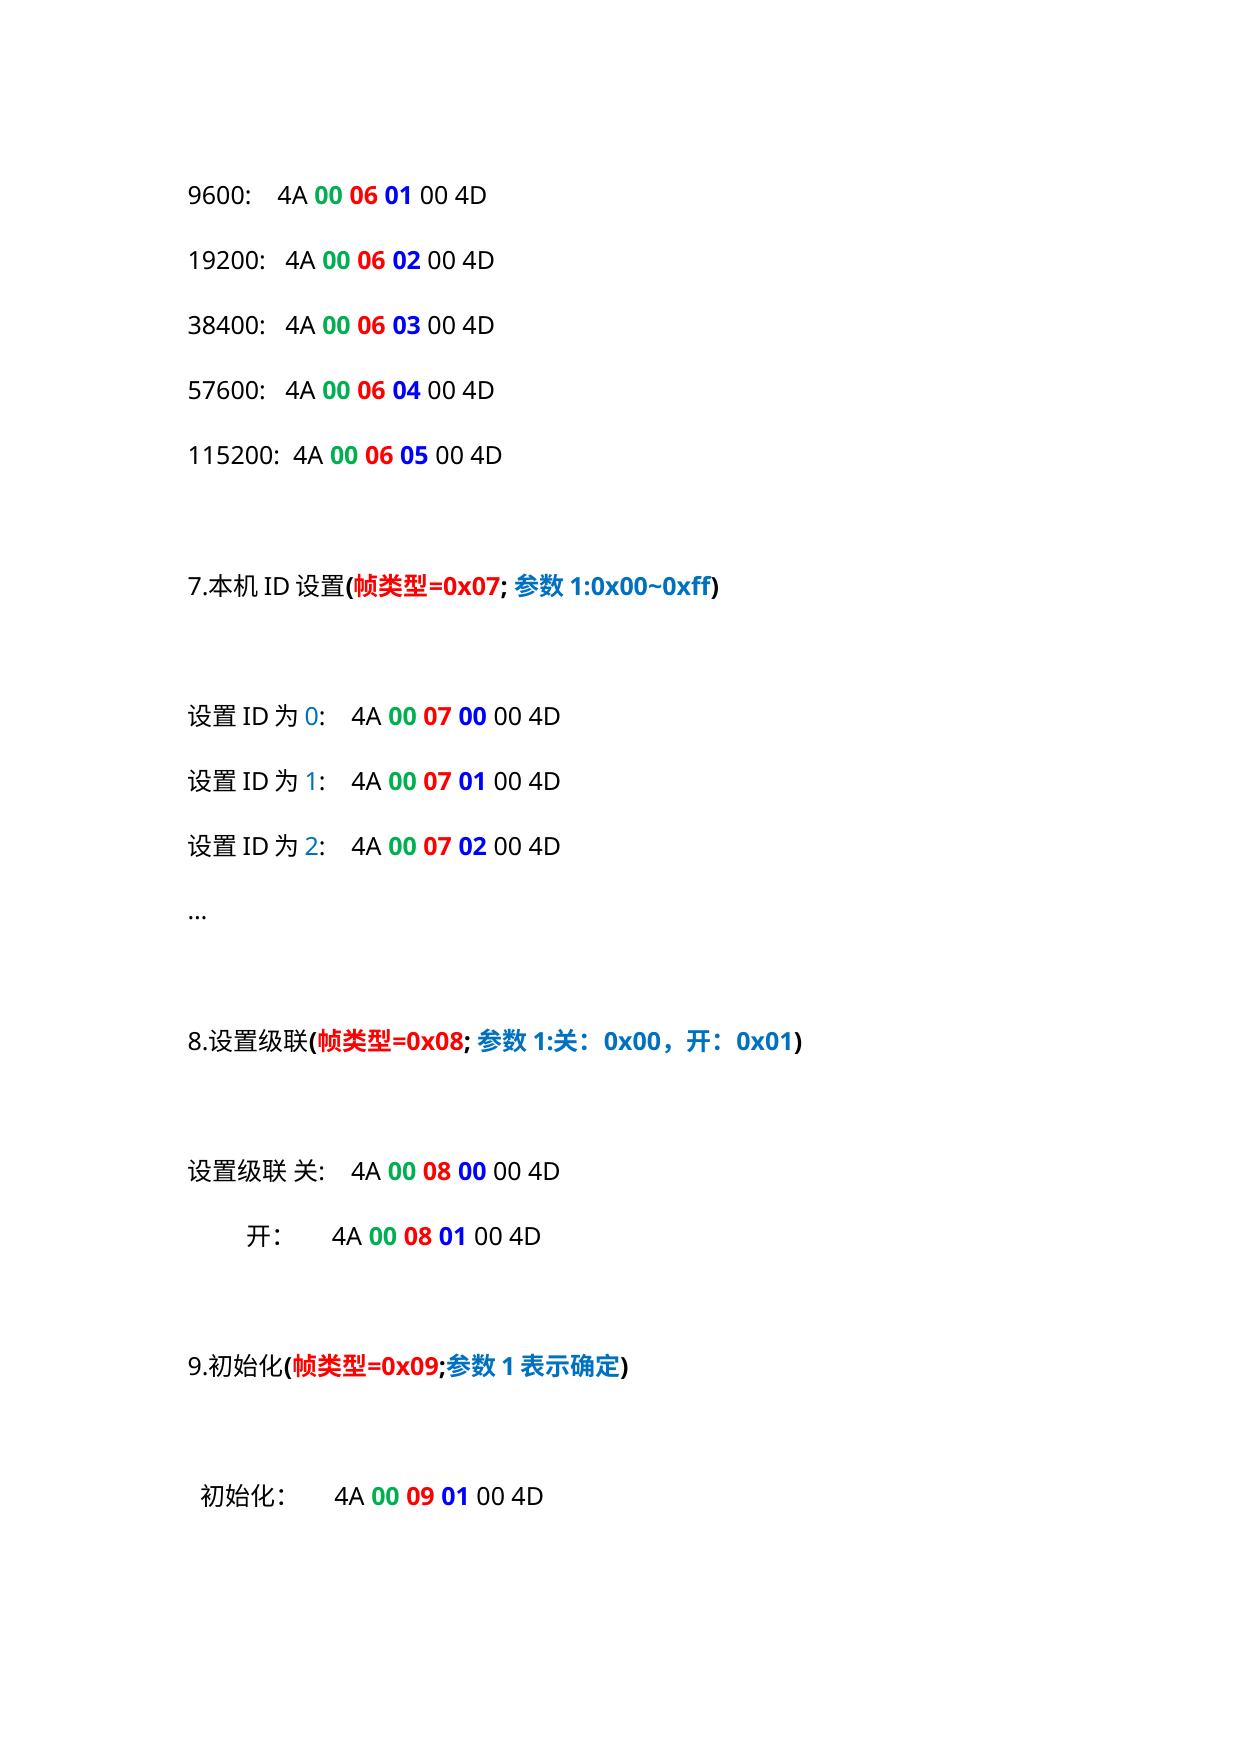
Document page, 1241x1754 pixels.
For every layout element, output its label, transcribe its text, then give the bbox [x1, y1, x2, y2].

text 设置ID为0: 4A 00 07 00 00 4D [187, 682, 1053, 747]
text 19200: 4A 00 06 02 00 4D [187, 227, 1053, 292]
text 8.设置级联(帧类型=0x08; 参数1:关：0x00，开：0x01) [187, 1007, 1053, 1072]
text 开： 4A 00 08 01 00 4D [187, 1202, 1053, 1267]
text 初始化： 4A 00 09 01 00 4D [187, 1462, 1053, 1527]
text … [187, 877, 1053, 942]
text 设置级联 关: 4A 00 08 00 00 4D [187, 1137, 1053, 1202]
text 9.初始化(帧类型=0x09;参数1表示确定) [187, 1332, 1053, 1397]
text 115200: 4A 00 06 05 00 4D [187, 422, 1053, 487]
text 设置ID为2: 4A 00 07 02 00 4D [187, 812, 1053, 877]
text 38400: 4A 00 06 03 00 4D [187, 292, 1053, 357]
text 设置ID为1: 4A 00 07 01 00 4D [187, 747, 1053, 812]
text 9600: 4A 00 06 01 00 4D [187, 162, 1053, 227]
text 57600: 4A 00 06 04 00 4D [187, 357, 1053, 422]
text 7.本机ID设置(帧类型=0x07; 参数1:0x00~0xff) [187, 552, 1053, 617]
